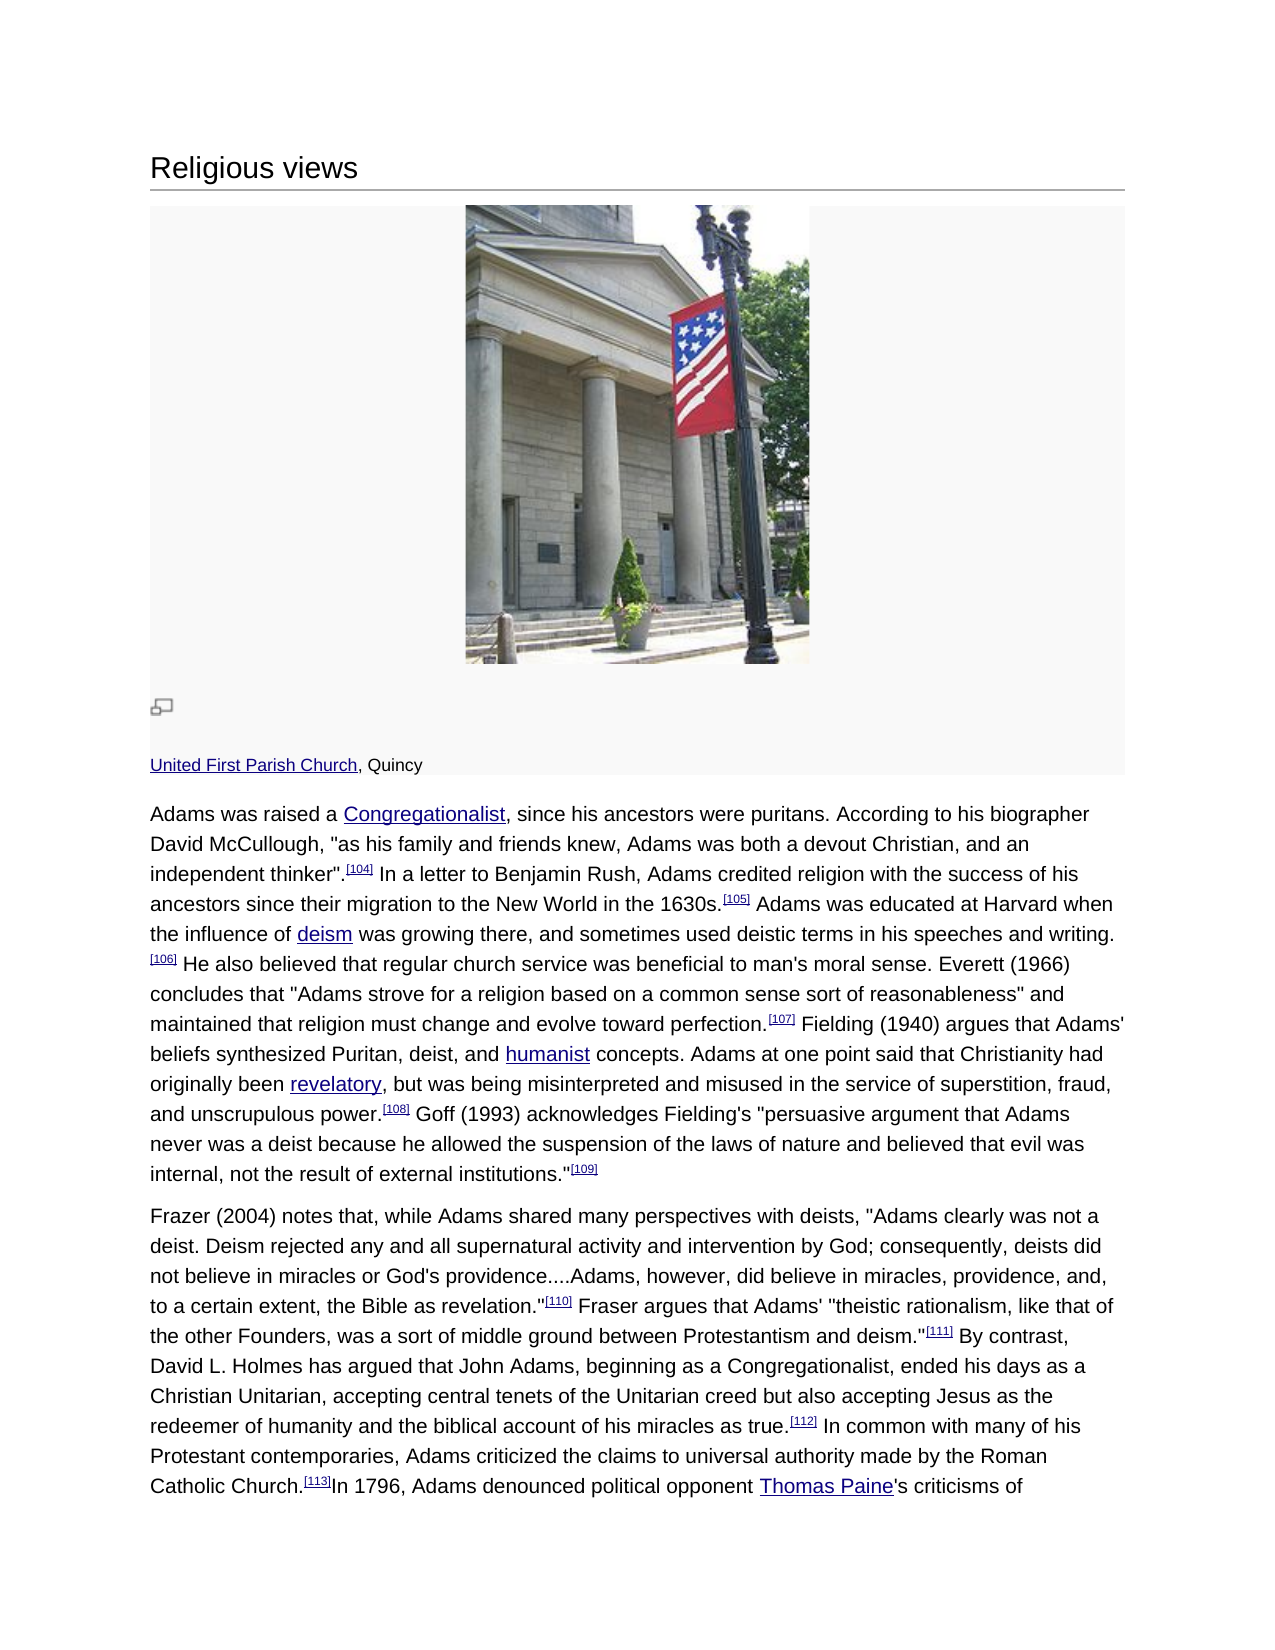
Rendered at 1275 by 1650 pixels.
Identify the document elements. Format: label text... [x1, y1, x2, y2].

subtitle Religious views [150, 150, 1125, 189]
text United First Parish Church, Quincy [150, 740, 1125, 775]
picture [150, 698, 174, 716]
text Adams was raised a Congregationalist, since his ancestors were puritans. According to his biographer David McCullough, "as his family and friends knew, Adams was both a devout Christian, and an independent thinker".[104] In a letter to Benjamin Rush, Adams credited religion with the success of his ancestors since their migration to the New World in the 1630s.[105] Adams was educated at Harvard when the influence of deism was growing there, and sometimes used deistic terms in his speeches and writing.[106] He also believed that regular church service was beneficial to man's moral sense. Everett (1966) concludes that "Adams strove for a religion based on a common sense sort of reasonableness" and maintained that religion must change and evolve toward perfection.[107] Fielding (1940) argues that Adams' beliefs synthesized Puritan, deist, and humanist concepts. Adams at one point said that Christianity had originally been revelatory, but was being misinterpreted and misused in the service of superstition, fraud, and unscrupulous power.[108] Goff (1993) acknowledges Fielding's "persuasive argument that Adams never was a deist because he allowed the suspension of the laws of nature and believed that evil was internal, not the result of external institutions."[109] [150, 796, 1125, 1186]
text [150, 1198, 1125, 1498]
picture [465, 205, 810, 664]
